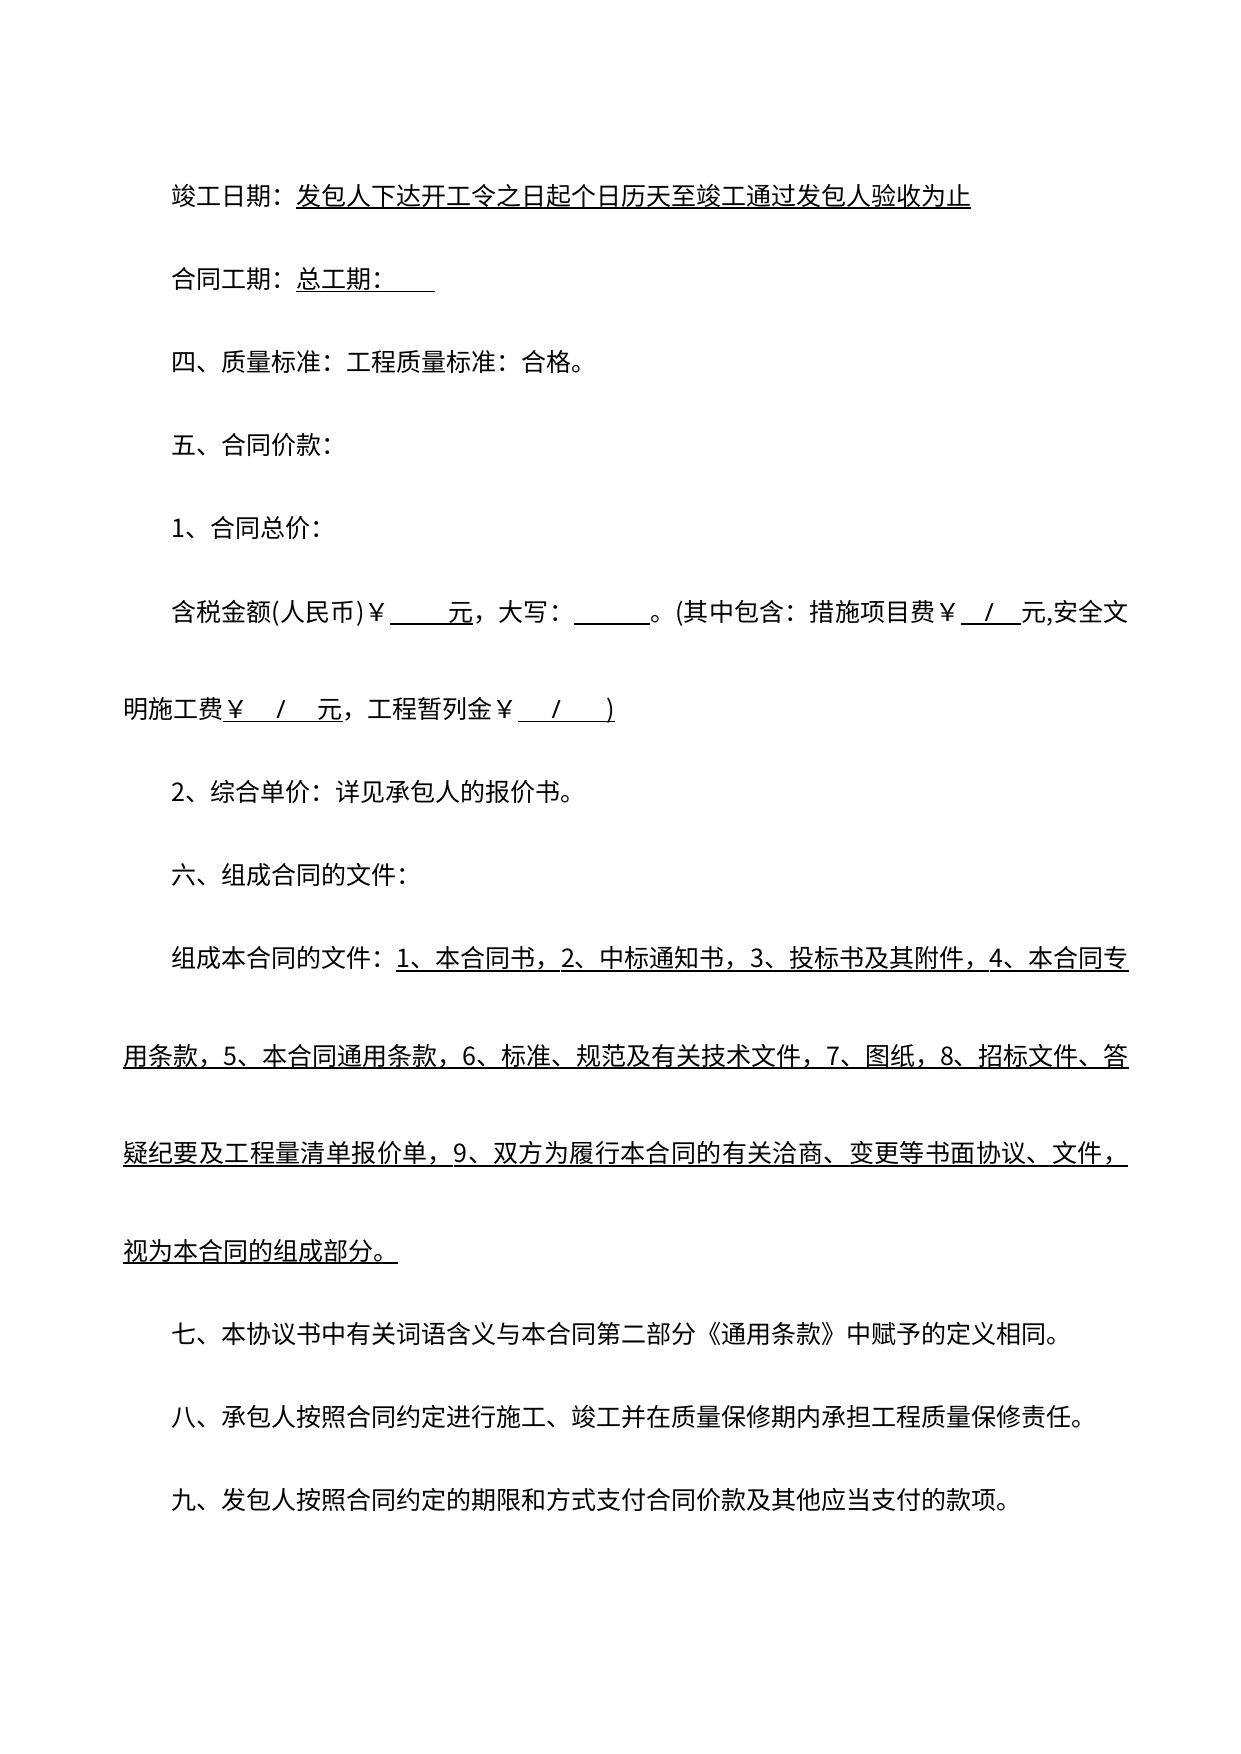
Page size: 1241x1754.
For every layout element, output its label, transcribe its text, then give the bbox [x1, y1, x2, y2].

text 九、发包人按照合同约定的期限和方式支付合同价款及其他应当支付的款项。 [123, 1466, 1129, 1531]
text 五、合同价款： [123, 411, 1129, 476]
text 四、质量标准：工程质量标准：合格。 [123, 328, 1129, 393]
text 合同工期：总工期： [123, 245, 1129, 310]
text 2、综合单价：详见承包人的报价书。 [123, 758, 1129, 823]
text 组成本合同的文件：1、本合同书，2、中标通知书，3、投标书及其附件，4、本合同专用条款，5、本合同通用条款，6、标准、规范及有关技术文件，7、图纸，8、招标文件、答疑纪要及工程量清单报价单，9、双方为履行本合同的有关洽商、变更等书面协议、文件，视为本合同的组成部分。 [123, 924, 1129, 1067]
text 七、本协议书中有关词语含义与本合同第二部分《通用条款》中赋予的定义相同。 [123, 1300, 1129, 1365]
text 竣工日期：发包人下达开工令之日起个日历天至竣工通过发包人验收为止 [123, 162, 1129, 227]
text 组成本合同的文件：1、本合同书，2、中标通知书，3、投标书及其附件，4、本合同专用条款，5、本合同通用条款，6、标准、规范及有关技术文件，7、图纸，8、招标文件、答疑纪要及工程量清单报价单，9、双方为履行本合同的有关洽商、变更等书面协议、文件，视为本合同的组成部分。 [123, 1069, 1129, 1282]
text 六、组成合同的文件： [123, 841, 1129, 906]
text 八、承包人按照合同约定进行施工、竣工并在质量保修期内承担工程质量保修责任。 [123, 1383, 1129, 1448]
text 1、合同总价： [123, 494, 1129, 559]
text 含税金额(人民币)￥ 元，大写： 。(其中包含：措施项目费￥ / 元,安全文明施工费￥ / 元，工程暂列金￥ / ) [123, 578, 1129, 740]
